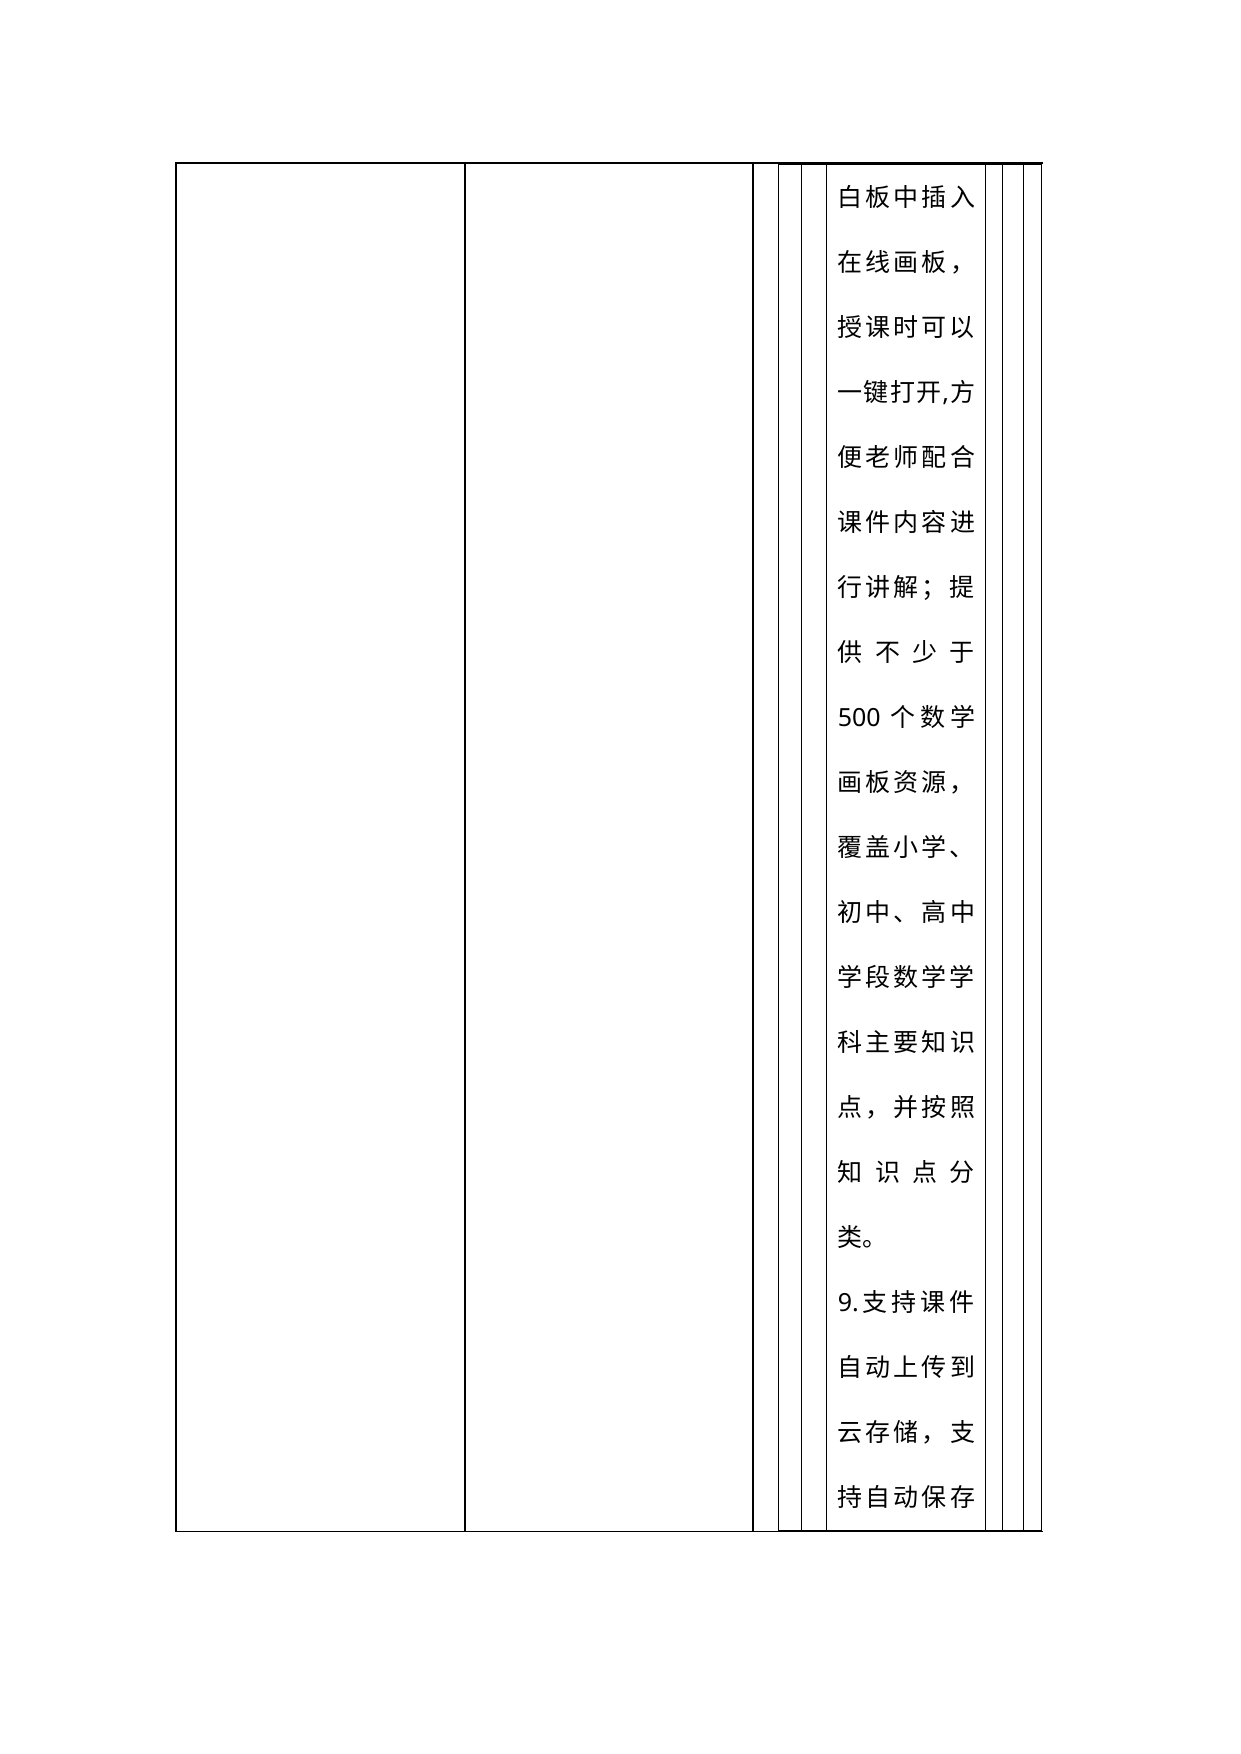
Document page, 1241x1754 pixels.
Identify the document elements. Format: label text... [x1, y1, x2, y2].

table_cell [802, 165, 826, 1530]
table_cell [754, 164, 778, 1531]
table_cell [827, 165, 985, 1530]
table_cell 1 [177, 164, 464, 1531]
table_cell [1024, 165, 1041, 1530]
table_cell [986, 165, 1002, 1530]
table_cell [1003, 165, 1023, 1530]
table_cell [466, 164, 752, 1531]
table_cell [779, 165, 801, 1530]
